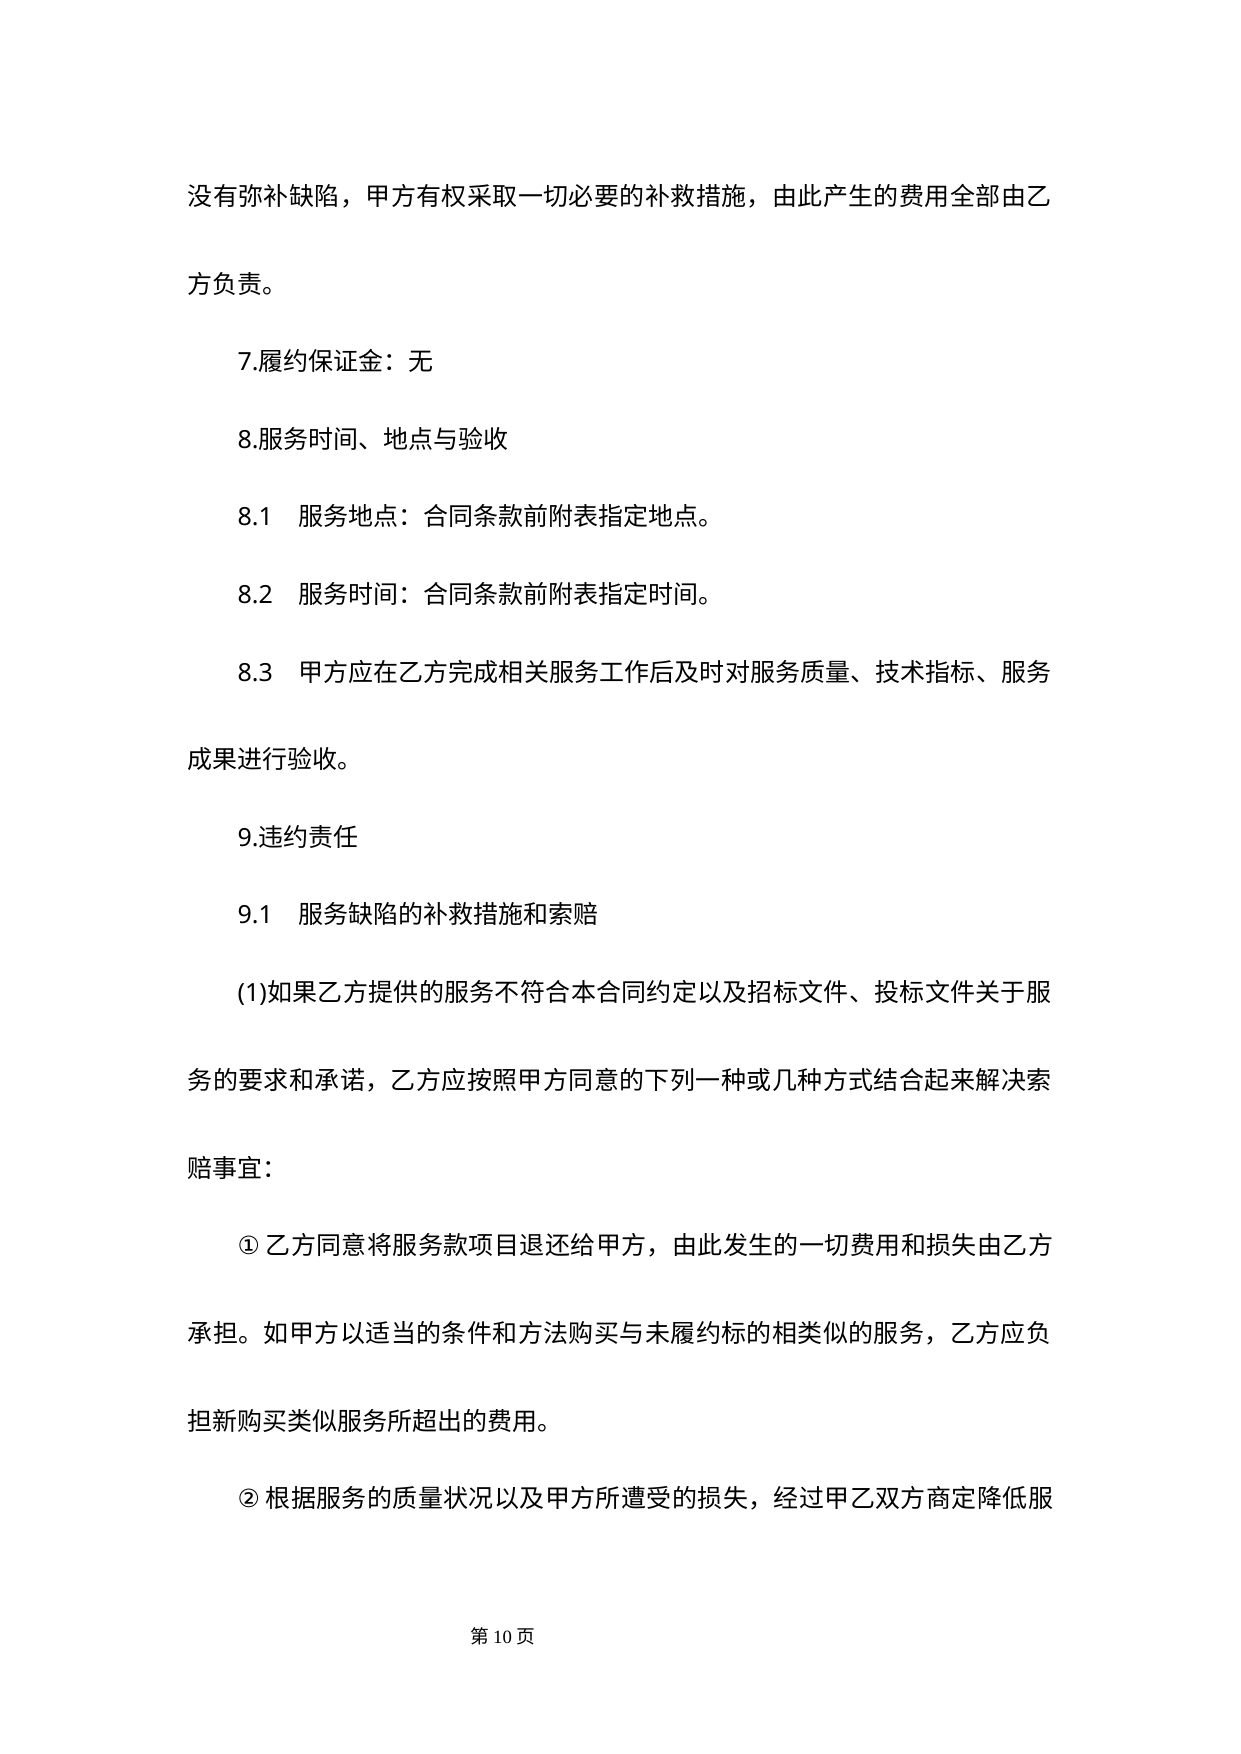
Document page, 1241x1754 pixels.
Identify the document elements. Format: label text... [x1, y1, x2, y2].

text 9.违约责任 [187, 803, 1053, 868]
text 8.3 甲方应在乙方完成相关服务工作后及时对服务质量、技术指标、服务成果进行验收。 [187, 638, 1053, 790]
text 8.服务时间、地点与验收 [187, 405, 1053, 470]
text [187, 1464, 1053, 1529]
text (1)如果乙方提供的服务不符合本合同约定以及招标文件、投标文件关于服务的要求和承诺，乙方应按照甲方同意的下列一种或几种方式结合起来解决索赔事宜： [187, 958, 1053, 1199]
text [187, 162, 1053, 315]
text 7.履约保证金：无 [187, 327, 1053, 392]
text ①乙方同意将服务款项目退还给甲方，由此发生的一切费用和损失由乙方承担。如甲方以适当的条件和方法购买与未履约标的相类似的服务，乙方应负担新购买类似服务所超出的费用。 [187, 1211, 1053, 1452]
text 8.1 服务地点：合同条款前附表指定地点。 [187, 482, 1053, 547]
text 9.1 服务缺陷的补救措施和索赔 [187, 881, 1053, 946]
text 8.2 服务时间：合同条款前附表指定时间。 [187, 560, 1053, 625]
